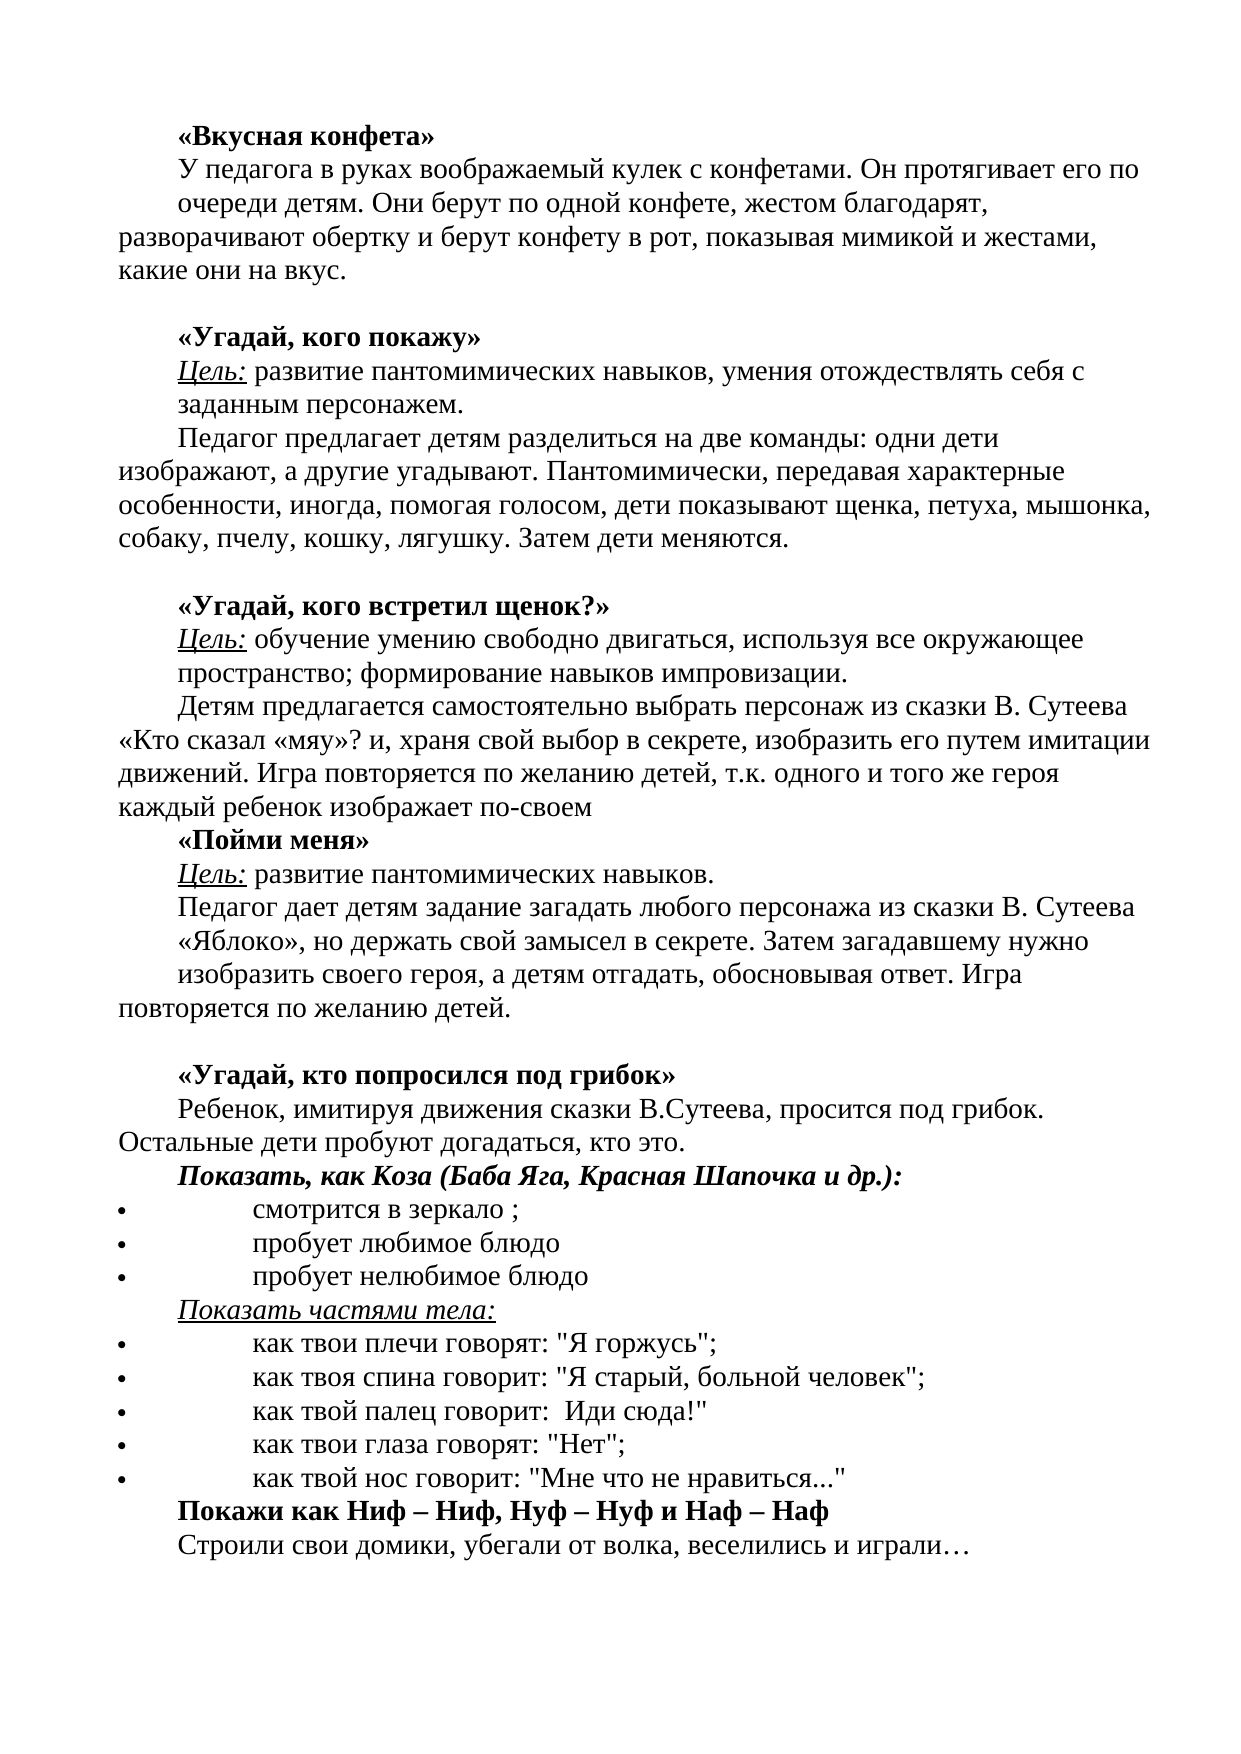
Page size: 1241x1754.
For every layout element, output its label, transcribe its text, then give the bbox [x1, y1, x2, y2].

text Показать частями тела: [118, 1292, 1152, 1326]
list смотрится в зеркало ; [118, 1191, 1152, 1225]
text очереди детям. Они берут по одной конфете, жестом благодарят, разворачивают обертку и берут конфету в рот, показывая мимикой и жестами, какие они на вкус. [118, 185, 1152, 286]
text Ребенок, имитируя движения сказки В.Сутеева, просится под грибок. Остальные дети пробуют догадаться, кто это. [118, 1091, 1152, 1158]
text Педагог дает детям задание загадать любого персонажа из сказки В. Сутеева [118, 889, 1152, 923]
text изобразить своего героя, а детям отгадать, обосновывая ответ. Игра повторяется по желанию детей. [118, 957, 1152, 1024]
list как твои глаза говорят: "Нет"; [118, 1426, 1152, 1460]
text Цель: развитие пантомимических навыков. [118, 856, 1152, 889]
text «Пойми меня» [118, 822, 1152, 856]
text «Угадай, кто попросился под грибок» [118, 1057, 1152, 1091]
text заданным персонажем. [118, 386, 1152, 420]
list пробует нелюбимое блюдо [118, 1258, 1152, 1292]
text «Угадай, кого покажу» [118, 319, 1152, 353]
list пробует любимое блюдо [118, 1225, 1152, 1258]
text Детям предлагается самостоятельно выбрать персонаж из сказки В. Сутеева «Кто сказал «мяу»? и, храня свой выбор в секрете, изобразить его путем имитации движений. Игра повторяется по желанию детей, т.к. одного и того же героя каждый ребенок изображает по-своем [118, 688, 1152, 822]
text Цель: обучение умению свободно двигаться, используя все окружающее [118, 621, 1152, 655]
text Строили свои домики, убегали от волка, веселились и играли… [118, 1527, 1152, 1560]
text «Вкусная конфета» [118, 118, 1152, 152]
text У педагога в руках воображаемый кулек с конфетами. Он протягивает его по [118, 152, 1152, 185]
list как твои плечи говорят: "Я горжусь"; [118, 1326, 1152, 1359]
list как твой палец говорит: Иди сюда!" [118, 1393, 1152, 1426]
text «Угадай, кого встретил щенок?» [118, 588, 1152, 621]
text Показать, как Коза (Баба Яга, Красная Шапочка и др.): [118, 1158, 1152, 1191]
text Цель: развитие пантомимических навыков, умения отождествлять себя с [118, 353, 1152, 386]
text Покажи как Ниф – Ниф, Нуф – Нуф и Наф – Наф [118, 1493, 1152, 1527]
list как твой нос говорит: "Мне что не нравиться..." [118, 1460, 1152, 1493]
text Педагог предлагает детям разделиться на две команды: одни дети изображают, а другие угадывают. Пантомимически, передавая характерные особенности, иногда, помогая голосом, дети показывают щенка, петуха, мышонка, собаку, пчелу, кошку, лягушку. Затем дети меняются. [118, 420, 1152, 554]
text пространство; формирование навыков импровизации. [118, 655, 1152, 688]
text «Яблоко», но держать свой замысел в секрете. Затем загадавшему нужно [118, 923, 1152, 957]
list как твоя спина говорит: "Я старый, больной человек"; [118, 1359, 1152, 1393]
